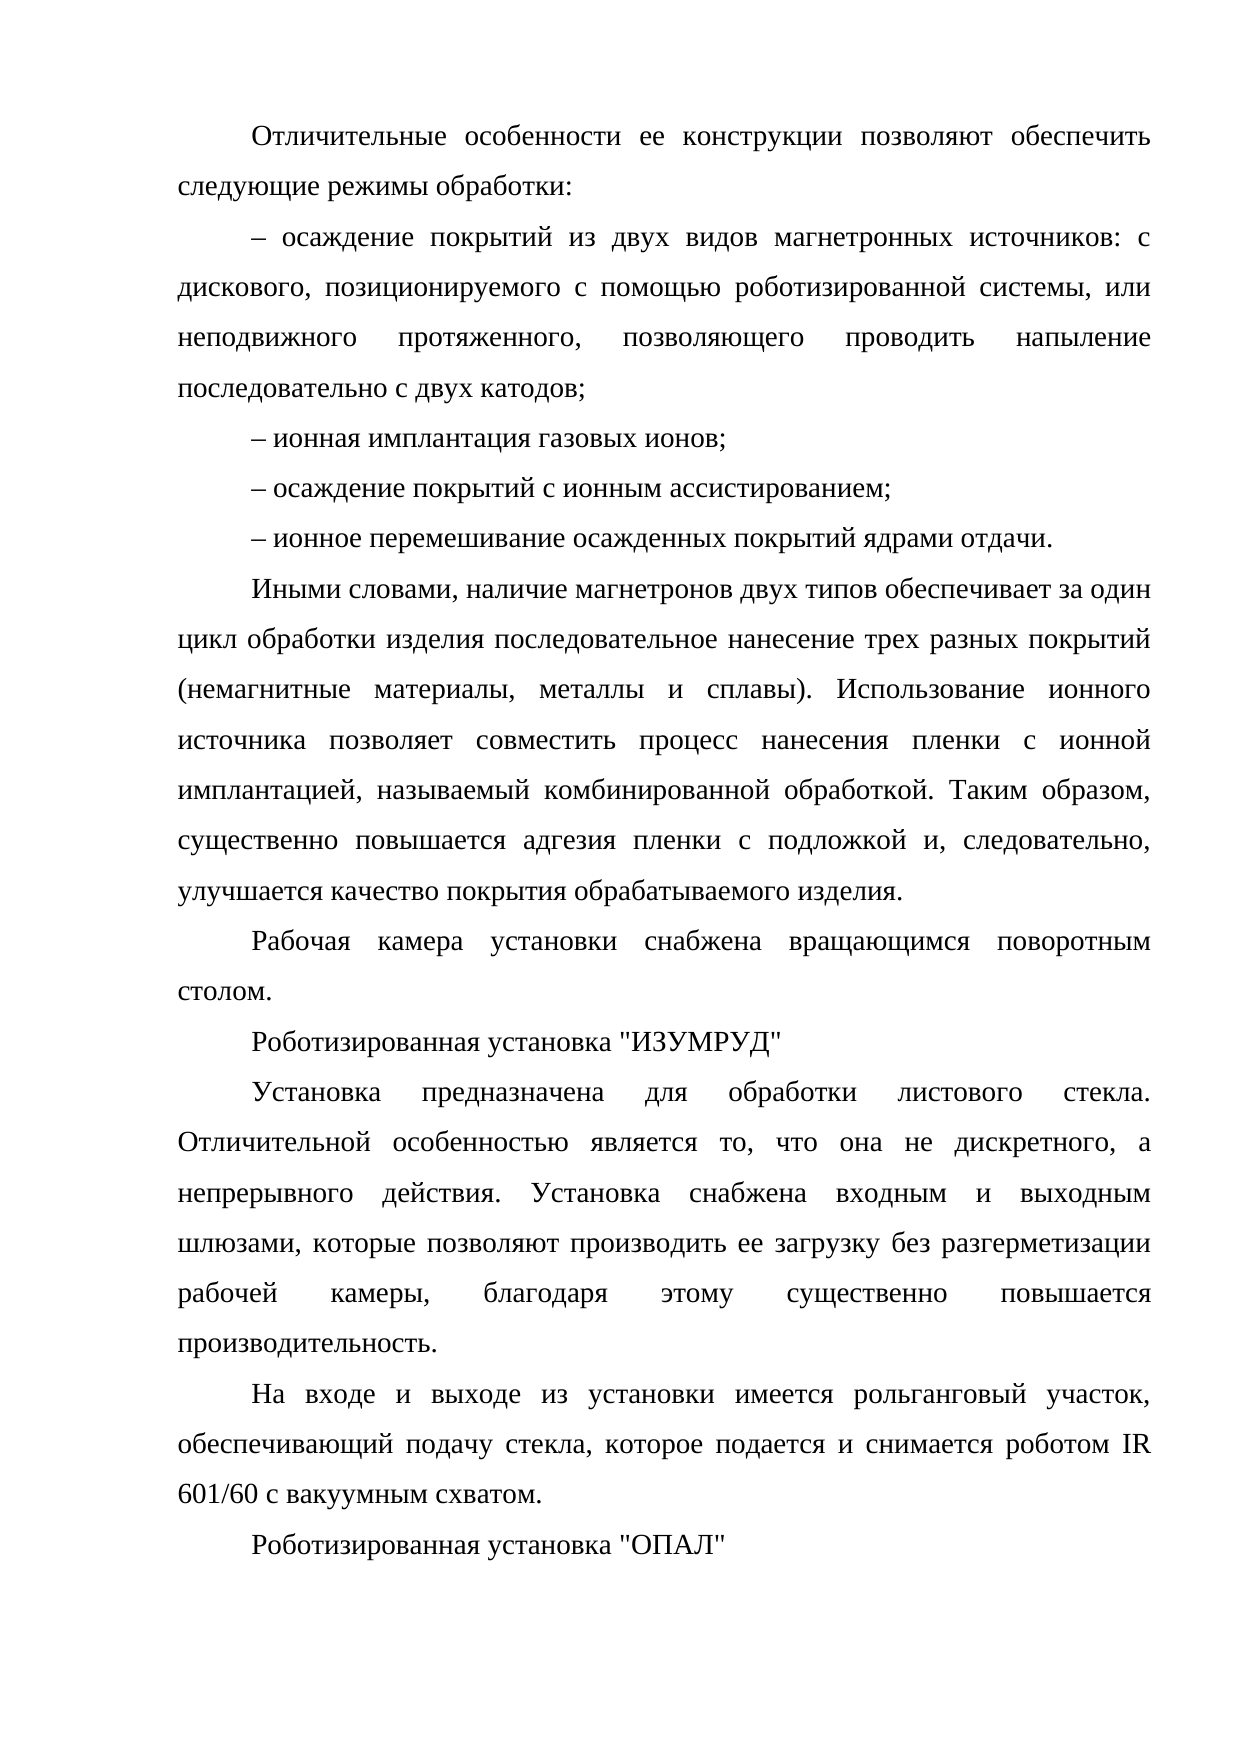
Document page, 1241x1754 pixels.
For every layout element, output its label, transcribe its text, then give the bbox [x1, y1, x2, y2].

text Рабочая камера установки снабжена вращающимся поворотным столом. [177, 923, 1152, 1007]
text На входе и выходе из установки имеется рольганговый участок, обеспечивающий подачу стекла, которое подается и снимается роботом IR 601/60 с вакуумным схватом. [177, 1376, 1152, 1510]
text Установка предназначена для обработки листового стекла. Отличительной особенностью является то, что она не дискретного, а непрерывного действия. Установка снабжена входным и выходным шлюзами, которые позволяют производить ее загрузку без разгерметизации рабочей камеры, благодаря этому существенно повышается производительность. [177, 1074, 1152, 1359]
text – осаждение покрытий из двух видов магнетронных источников: с дискового, позиционируемого с помощью роботизированной системы, или неподвижного протяженного, позволяющего проводить напыление последовательно с двух катодов; [177, 219, 1152, 403]
text Иными словами, наличие магнетронов двух типов обеспечивает за один цикл обработки изделия последовательное нанесение трех разных покрытий (немагнитные материалы, металлы и сплавы). Использование ионного источника позволяет совместить процесс нанесения пленки с ионной имплантацией, называемый комбинированной обработкой. Таким образом, существенно повышается адгезия пленки с подложкой и, следовательно, улучшается качество покрытия обрабатываемого изделия. [177, 571, 1152, 906]
text – ионная имплантация газовых ионов; [177, 420, 1152, 453]
text Роботизированная установка "ИЗУМРУД" [177, 1024, 1152, 1057]
text Отличительные особенности ее конструкции позволяют обеспечить следующие режимы обработки: [177, 118, 1152, 202]
text – ионное перемешивание осажденных покрытий ядрами отдачи. [177, 521, 1152, 554]
text Роботизированная установка "ОПАЛ" [177, 1527, 1152, 1560]
text – осаждение покрытий с ионным ассистированием; [177, 470, 1152, 504]
